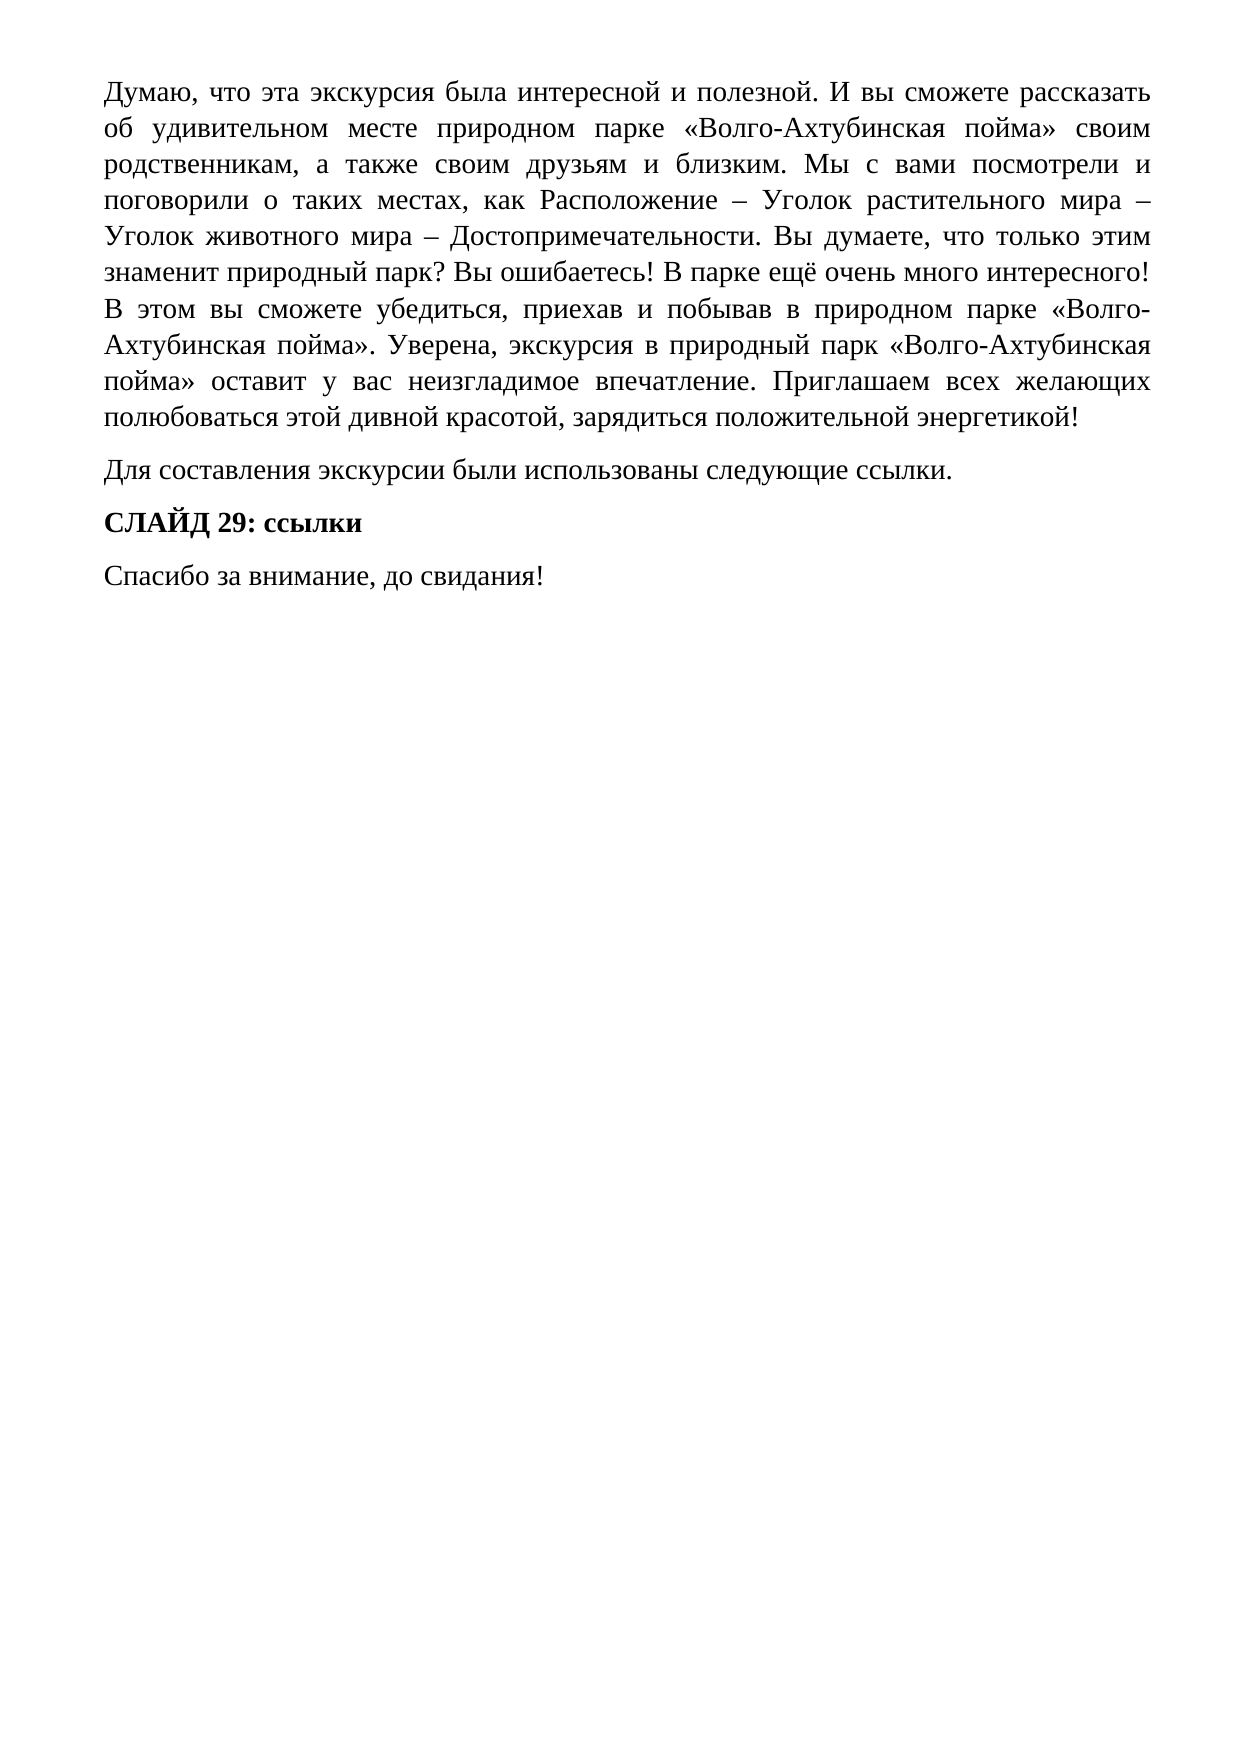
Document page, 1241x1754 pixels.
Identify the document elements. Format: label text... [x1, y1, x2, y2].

text Думаю, что эта экскурсия была интересной и полезной. И вы сможете рассказать об удивительном месте природном парке «Волго-Ахтубинская пойма» своим родственникам, а также своим друзьям и близким. Мы с вами посмотрели и поговорили о таких местах, как Расположение – Уголок растительного мира – Уголок животного мира – Достопримечательности. Вы думаете, что только этим знаменит природный парк? Вы ошибаетесь! В парке ещё очень много интересного! В этом вы сможете убедиться, приехав и побывав в природном парке «Волго-Ахтубинская пойма». Уверена, экскурсия в природный парк «Волго-Ахтубинская пойма» оставит у вас неизгладимое впечатление. Приглашаем всех желающих полюбоваться этой дивной красотой, зарядиться положительной энергетикой! [103, 74, 1152, 433]
text Спасибо за внимание, до свидания! [103, 558, 1152, 591]
text СЛАЙД 29: ссылки [103, 505, 1152, 538]
text Для составления экскурсии были использованы следующие ссылки. [103, 452, 1152, 486]
